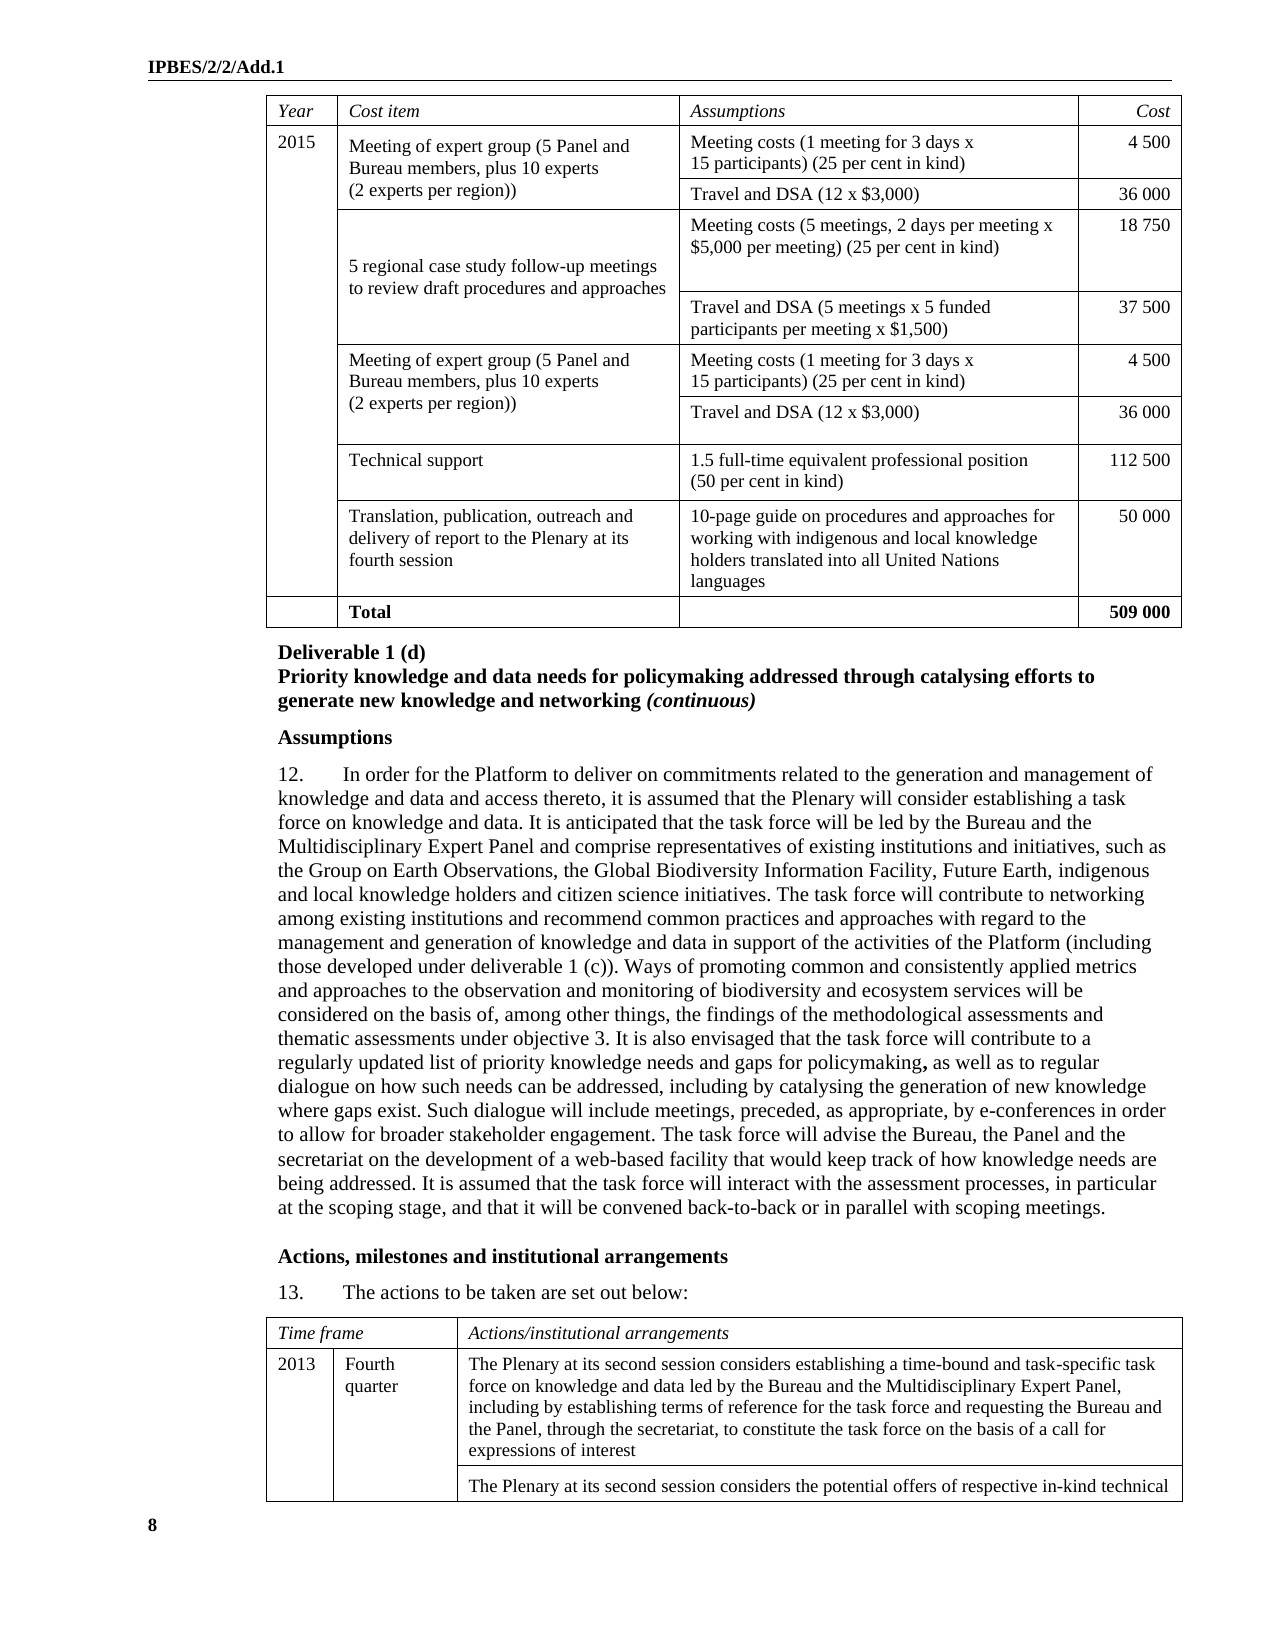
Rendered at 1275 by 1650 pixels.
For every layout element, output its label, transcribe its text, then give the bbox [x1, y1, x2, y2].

table_header Assumptions [680, 96, 1078, 125]
table_cell 18 750 [1079, 210, 1181, 291]
table_cell Travel and DSA (12 x $3,000) [680, 179, 1078, 209]
table_cell Technical support [338, 445, 679, 500]
text Priority knowledge and data needs for policymaking addressed through catalysing efforts to generate new knowledge and networking (continuous) [148, 664, 1142, 712]
table_cell The Plenary at its second session considers establishing a time-bound and task-specific task force on knowledge and data led by the Bureau and the Multidisciplinary Expert Panel, including by establishing terms of reference for the task force and requesting the Bureau and the Panel, through the secretariat, to constitute the task force on the basis of a call for expressions of interest [458, 1349, 1182, 1465]
table_cell Meeting costs (5 meetings, 2 days per meeting x $5,000 per meeting) (25 per cent in kind) [680, 210, 1078, 291]
table_cell Meeting of expert group (5 Panel and Bureau members, plus 10 experts (2 experts per region)) [338, 126, 679, 209]
table_cell Travel and DSA (5 meetings x 5 funded participants per meeting x $1,500) [680, 292, 1078, 344]
table_cell 509 000 [1079, 597, 1181, 627]
table_cell 36 000 [1079, 397, 1181, 443]
table_cell 37 500 [1079, 292, 1181, 344]
table_header Cost [1079, 96, 1181, 125]
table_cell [458, 1466, 1182, 1501]
table_cell 4 500 [1079, 126, 1181, 178]
table_cell Fourth quarter [334, 1349, 457, 1501]
table_header Year [267, 96, 337, 125]
table_header Time frame [267, 1318, 457, 1348]
table_header Cost item [338, 96, 679, 125]
list The actions to be taken are set out below: [278, 1280, 1172, 1304]
text Deliverable 1 (d) [148, 640, 1142, 664]
table_cell Meeting costs (1 meeting for 3 days x 15 participants) (25 per cent in kind) [680, 126, 1078, 178]
table_cell Meeting of expert group (5 Panel and Bureau members, plus 10 experts (2 experts per region)) [338, 345, 679, 443]
table_cell 4 500 [1079, 345, 1181, 396]
table_cell 112 500 [1079, 445, 1181, 500]
table_header Actions/institutional arrangements [458, 1318, 1182, 1348]
table_cell 36 000 [1079, 179, 1181, 209]
table_cell Travel and DSA (12 x $3,000) [680, 397, 1078, 443]
table_cell Translation, publication, outreach and delivery of report to the Plenary at its fourth session [338, 501, 679, 596]
table_cell 2013 [267, 1349, 333, 1501]
table_cell 50 000 [1079, 501, 1181, 596]
list In order for the Platform to deliver on commitments related to the generation and management of knowledge and data and access thereto, it is assumed that the Plenary will consider establishing a task force on knowledge and data. It is anticipated that the task force will be led by the Bureau and the Multidisciplinary Expert Panel and comprise representatives of existing institutions and initiatives, such as the Group on Earth Observations, the Global Biodiversity Information Facility, Future Earth, indigenous and local knowledge holders and citizen science initiatives. The task force will contribute to networking among existing institutions and recommend common practices and approaches with regard to the management and generation of knowledge and data in support of the activities of the Platform (including those developed under deliverable 1 (c)). Ways of promoting common and consistently applied metrics and approaches to the observation and monitoring of biodiversity and ecosystem services will be considered on the basis of, among other things, the findings of the methodological assessments and thematic assessments under objective 3. It is also envisaged that the task force will contribute to a regularly updated list of priority knowledge needs and gaps for policymaking, as well as to regular dialogue on how such needs can be addressed, including by catalysing the generation of new knowledge where gaps exist. Such dialogue will include meetings, preceded, as appropriate, by e-conferences in order to allow for broader stakeholder engagement. The task force will advise the Bureau, the Panel and the secretariat on the development of a web-based facility that would keep track of how knowledge needs are being addressed. It is assumed that the task force will interact with the assessment processes, in particular at the scoping stage, and that it will be convened back-to-back or in parallel with scoping meetings. [278, 761, 1172, 1219]
text Assumptions [148, 725, 1142, 749]
table_cell 2015 [267, 126, 337, 596]
table_cell [267, 597, 337, 627]
table_cell Total [338, 597, 679, 627]
table_cell 1.5 full-time equivalent professional position (50 per cent in kind) [680, 445, 1078, 500]
table_cell Meeting costs (1 meeting for 3 days x 15 participants) (25 per cent in kind) [680, 345, 1078, 396]
text Actions, milestones and institutional arrangements [148, 1244, 1142, 1268]
table_cell 5 regional case study follow-up meetings to review draft procedures and approaches [338, 210, 679, 344]
table_cell 10-page guide on procedures and approaches for working with indigenous and local knowledge holders translated into all United Nations languages [680, 501, 1078, 596]
table_cell [680, 597, 1078, 627]
